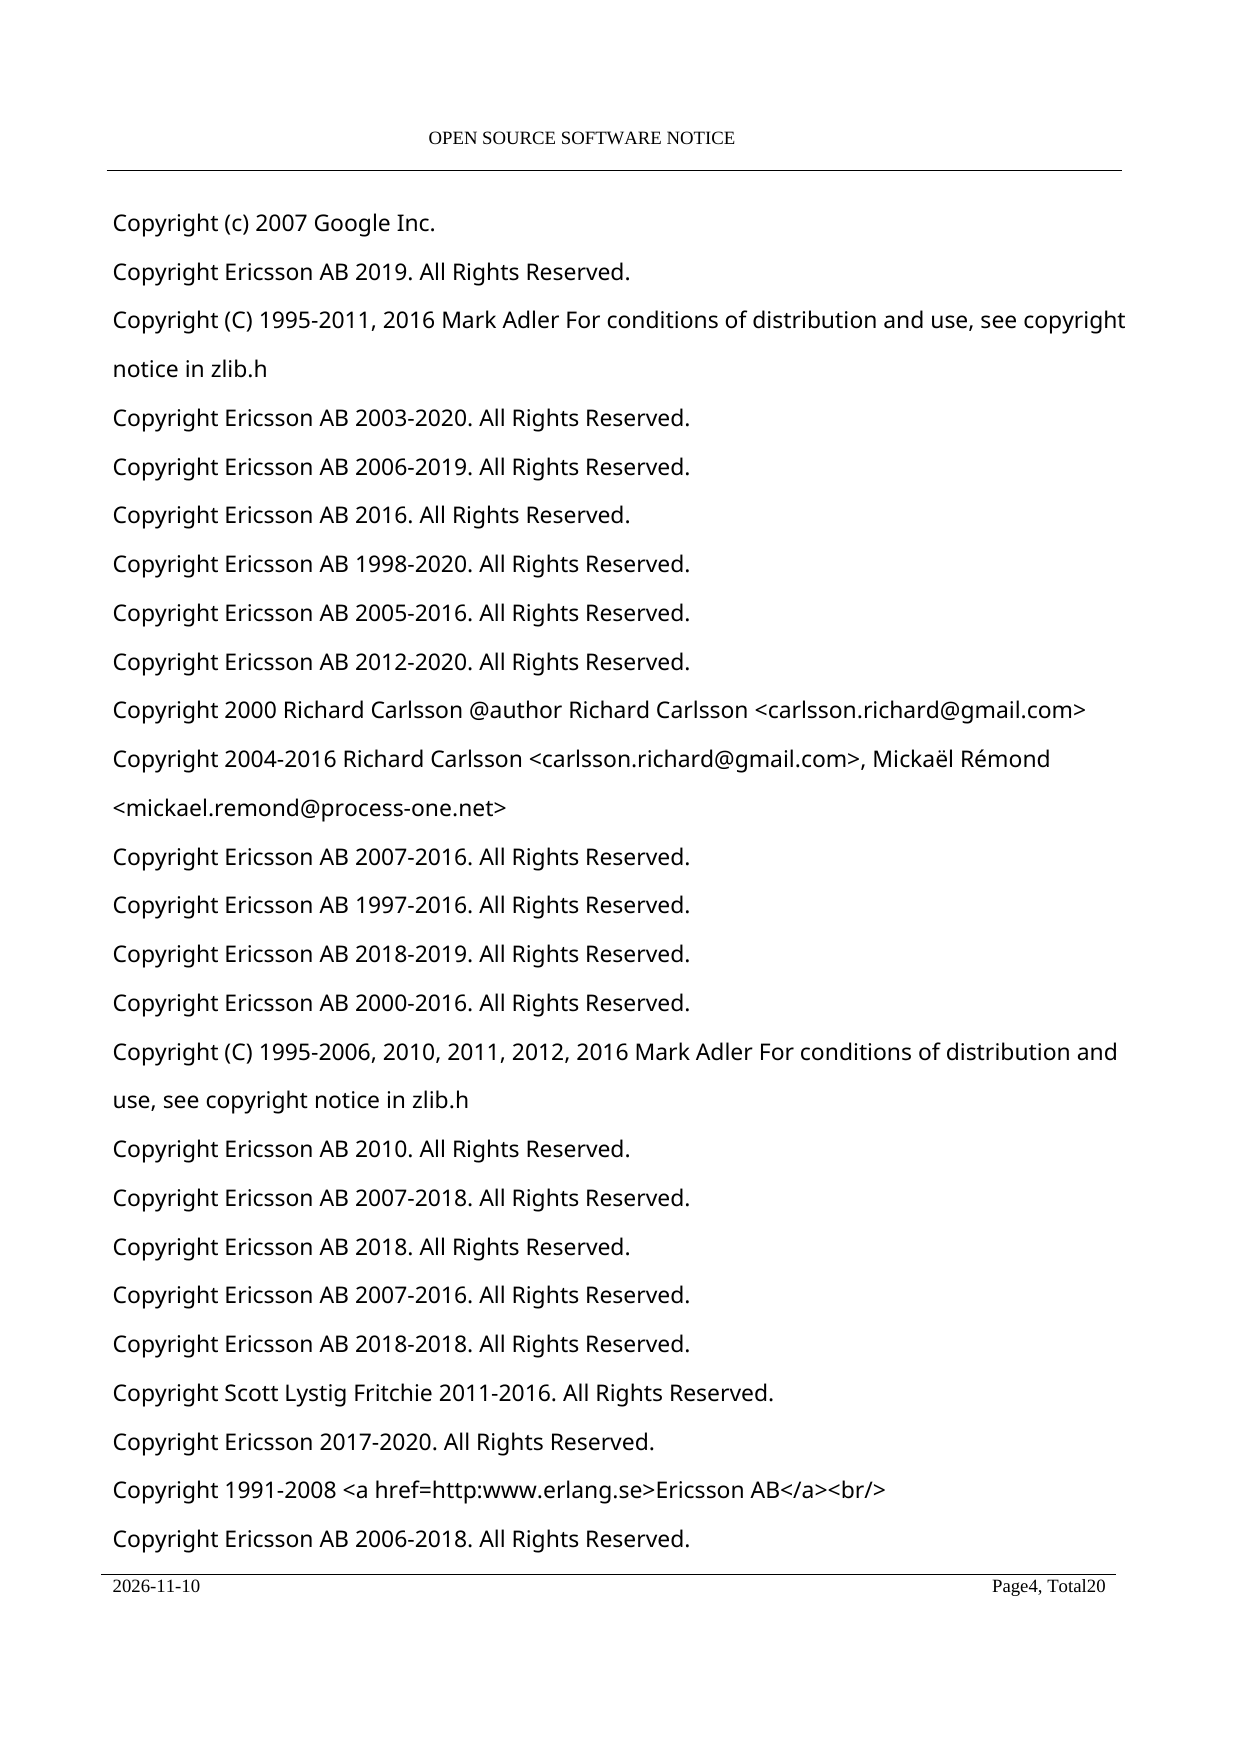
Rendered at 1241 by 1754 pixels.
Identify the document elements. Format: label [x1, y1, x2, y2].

text [112, 206, 1128, 1555]
